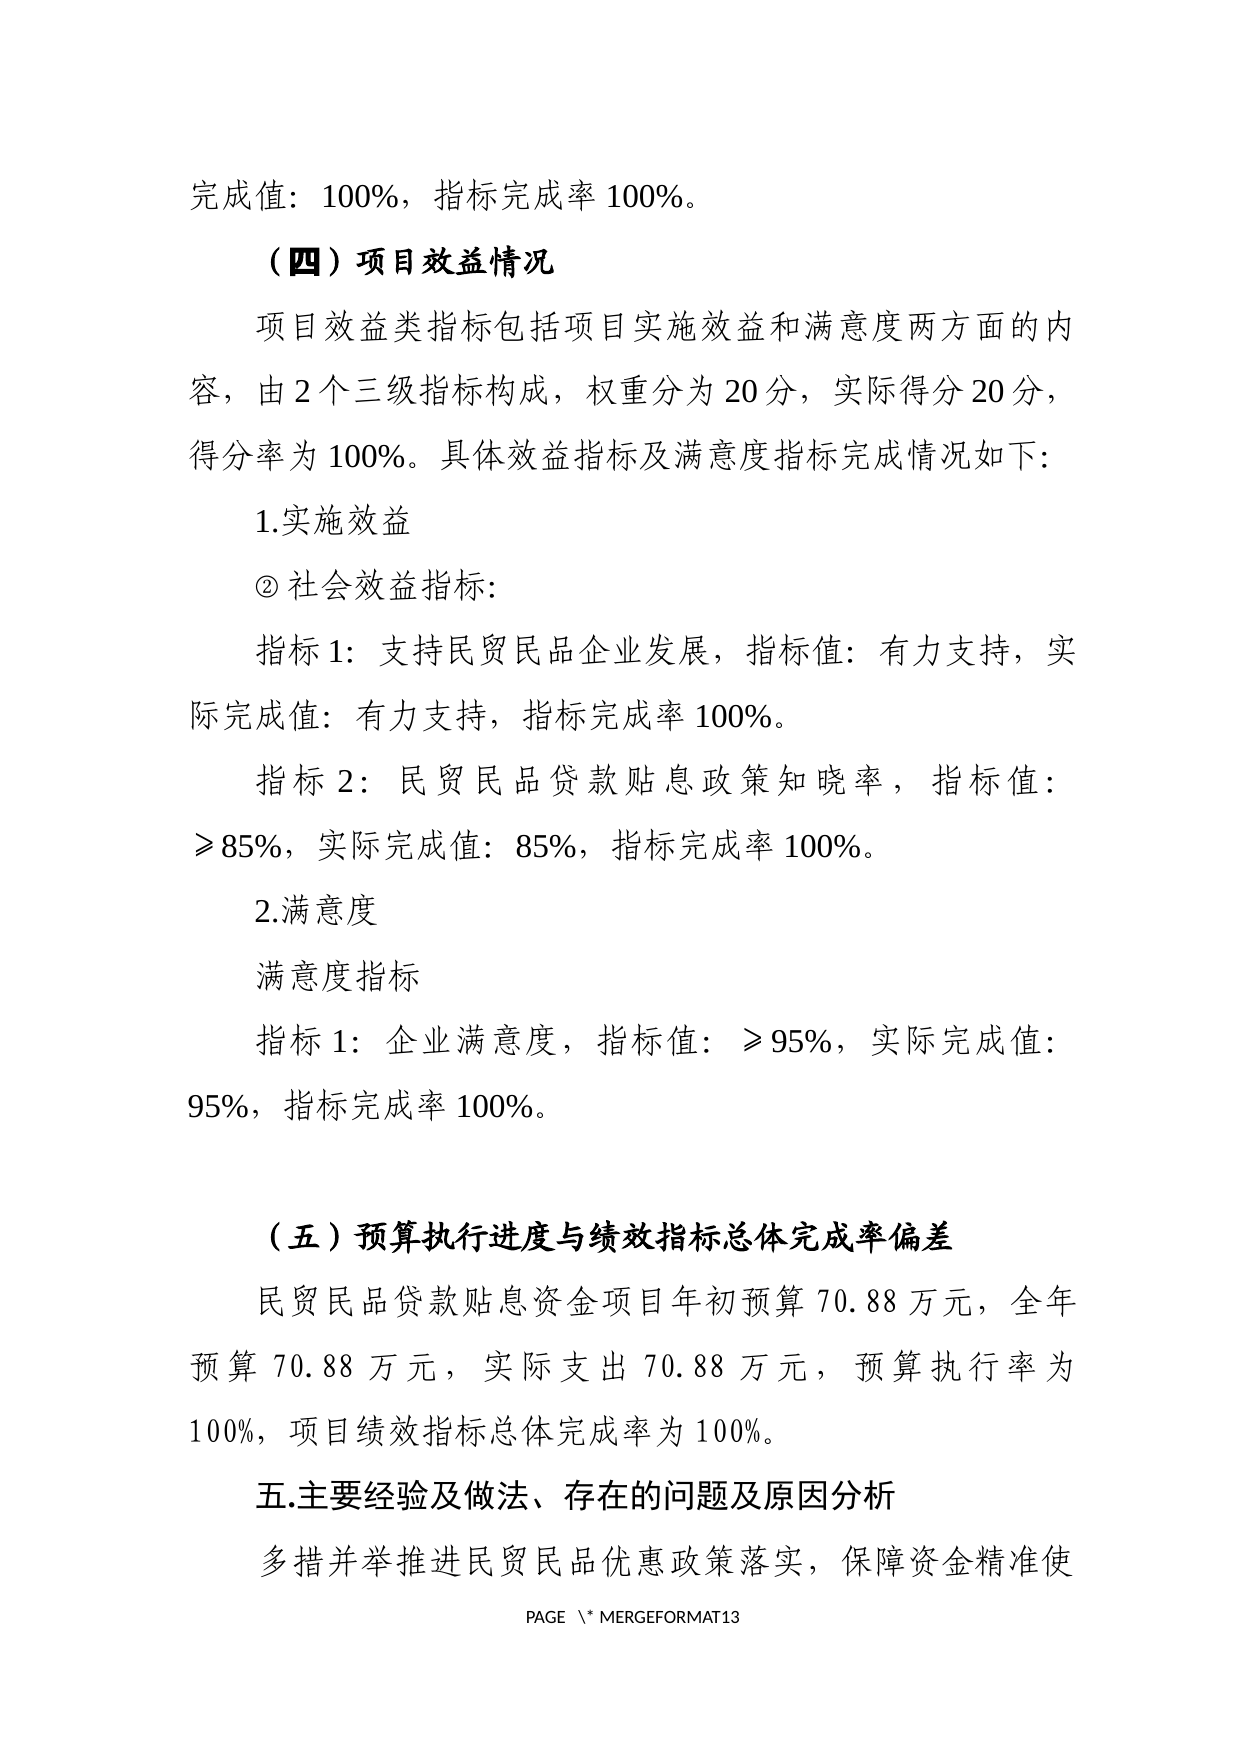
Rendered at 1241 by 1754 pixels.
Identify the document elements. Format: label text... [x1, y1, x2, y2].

text 五.主要经验及做法、存在的问题及原因分析 [187, 1462, 1078, 1527]
text 2.满意度 [187, 877, 1078, 942]
text 项目效益类指标包括项目实施效益和满意度两方面的内容，由2个三级指标构成，权重分为20分，实际得分20分，得分率为100%。具体效益指标及满意度指标完成情况如下： [187, 292, 1078, 487]
text ②社会效益指标： [187, 552, 1078, 617]
text 1.实施效益 [187, 487, 1078, 552]
text 指标2：民贸民品贷款贴息政策知晓率，指标值：≥85%，实际完成值：85%，指标完成率100%。 [187, 747, 1078, 877]
text 民贸民品贷款贴息资金项目年初预算70.88万元，全年预算70.88万元，实际支出70.88万元，预算执行率为100%，项目绩效指标总体完成率为100%。 [187, 1267, 1078, 1462]
list 项目效益情况 [187, 227, 1078, 292]
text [187, 1527, 1078, 1592]
text （五）预算执行进度与绩效指标总体完成率偏差 [187, 1202, 1078, 1267]
text 指标1：企业满意度，指标值：≥95%，实际完成值：95%，指标完成率100%。 [187, 1007, 1078, 1137]
text 指标1：支持民贸民品企业发展，指标值：有力支持，实际完成值：有力支持，指标完成率100%。 [187, 617, 1078, 747]
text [187, 162, 1078, 227]
text 满意度指标 [187, 942, 1078, 1007]
